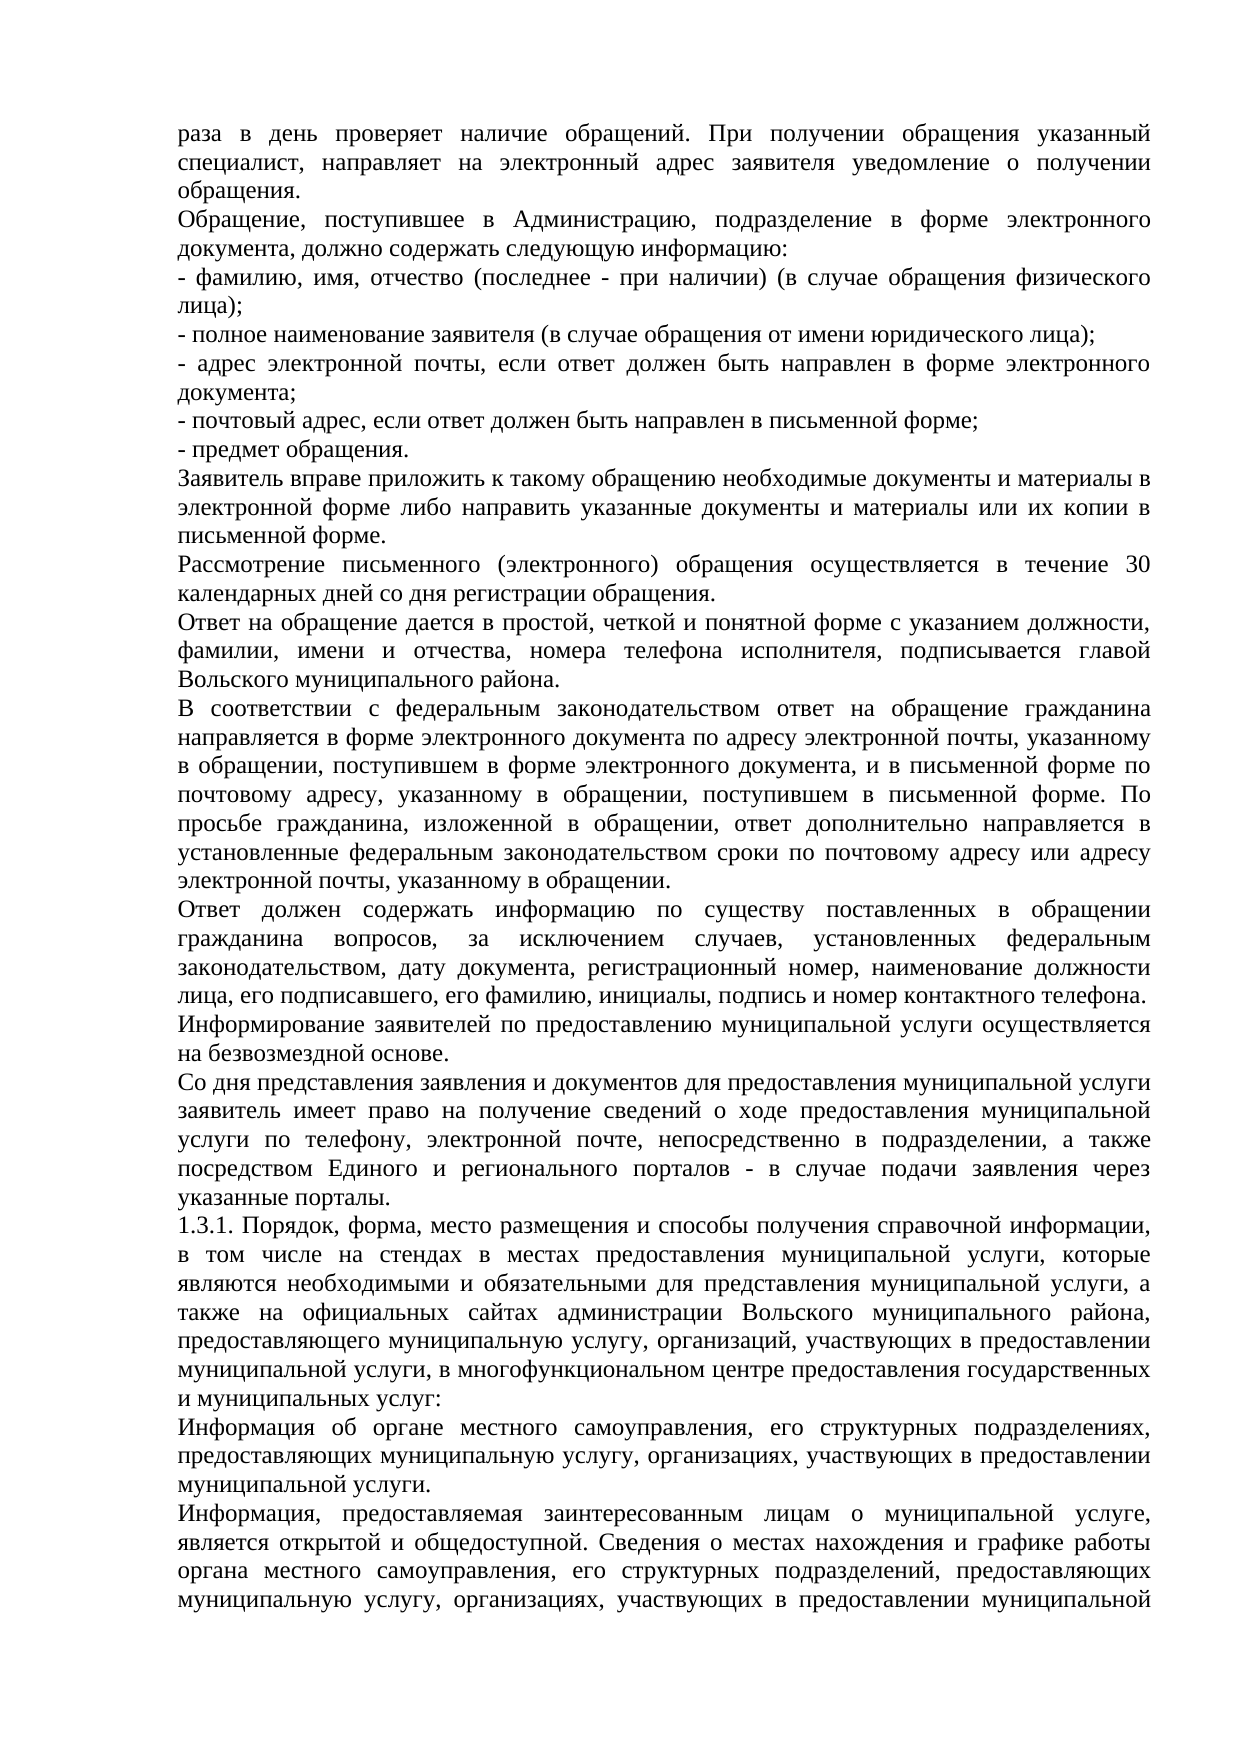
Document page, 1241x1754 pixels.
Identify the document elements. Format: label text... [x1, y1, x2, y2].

text - почтовый адрес, если ответ должен быть направлен в письменной форме; [177, 406, 1152, 434]
text Ответ на обращение дается в простой, четкой и понятной форме с указанием должности, фамилии, имени и отчества, номера телефона исполнителя, подписывается главой Вольского муниципального района. [177, 607, 1152, 693]
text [177, 118, 1152, 204]
text Обращение, поступившее в Администрацию, подразделение в форме электронного документа, должно содержать следующую информацию: [177, 204, 1152, 262]
text Рассмотрение письменного (электронного) обращения осуществляется в течение 30 календарных дней со дня регистрации обращения. [177, 549, 1152, 607]
text - полное наименование заявителя (в случае обращения от имени юридического лица); [177, 319, 1152, 348]
text В соответствии с федеральным законодательством ответ на обращение гражданина направляется в форме электронного документа по адресу электронной почты, указанному в обращении, поступившем в форме электронного документа, и в письменной форме по почтовому адресу, указанному в обращении, поступившем в письменной форме. По просьбе гражданина, изложенной в обращении, ответ дополнительно направляется в установленные федеральным законодательством сроки по почтовому адресу или адресу электронной почты, указанному в обращении. [177, 693, 1152, 894]
text - предмет обращения. [177, 434, 1152, 463]
text Ответ должен содержать информацию по существу поставленных в обращении гражданина вопросов, за исключением случаев, установленных федеральным законодательством, дату документа, регистрационный номер, наименование должности лица, его подписавшего, его фамилию, инициалы, подпись и номер контактного телефона. [177, 894, 1152, 1009]
text 1.3.1. Порядок, форма, место размещения и способы получения справочной информации, в том числе на стендах в местах предоставления муниципальной услуги, которые являются необходимыми и обязательными для представления муниципальной услуги, а также на официальных сайтах администрации Вольского муниципального района, предоставляющего муниципальную услугу, организаций, участвующих в предоставлении муниципальной услуги, в многофункциональном центре предоставления государственных и муниципальных услуг: [177, 1211, 1152, 1412]
text Информирование заявителей по предоставлению муниципальной услуги осуществляется на безвозмездной основе. [177, 1009, 1152, 1067]
text - адрес электронной почты, если ответ должен быть направлен в форме электронного документа; [177, 348, 1152, 406]
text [177, 1498, 1152, 1613]
text Заявитель вправе приложить к такому обращению необходимые документы и материалы в электронной форме либо направить указанные документы и материалы или их копии в письменной форме. [177, 463, 1152, 549]
text Информация об органе местного самоуправления, его структурных подразделениях, предоставляющих муниципальную услугу, организациях, участвующих в предоставлении муниципальной услуги. [177, 1412, 1152, 1498]
text Со дня представления заявления и документов для предоставления муниципальной услуги заявитель имеет право на получение сведений о ходе предоставления муниципальной услуги по телефону, электронной почте, непосредственно в подразделении, а также посредством Единого и регионального порталов - в случае подачи заявления через указанные порталы. [177, 1067, 1152, 1211]
text - фамилию, имя, отчество (последнее - при наличии) (в случае обращения физического лица); [177, 262, 1152, 319]
